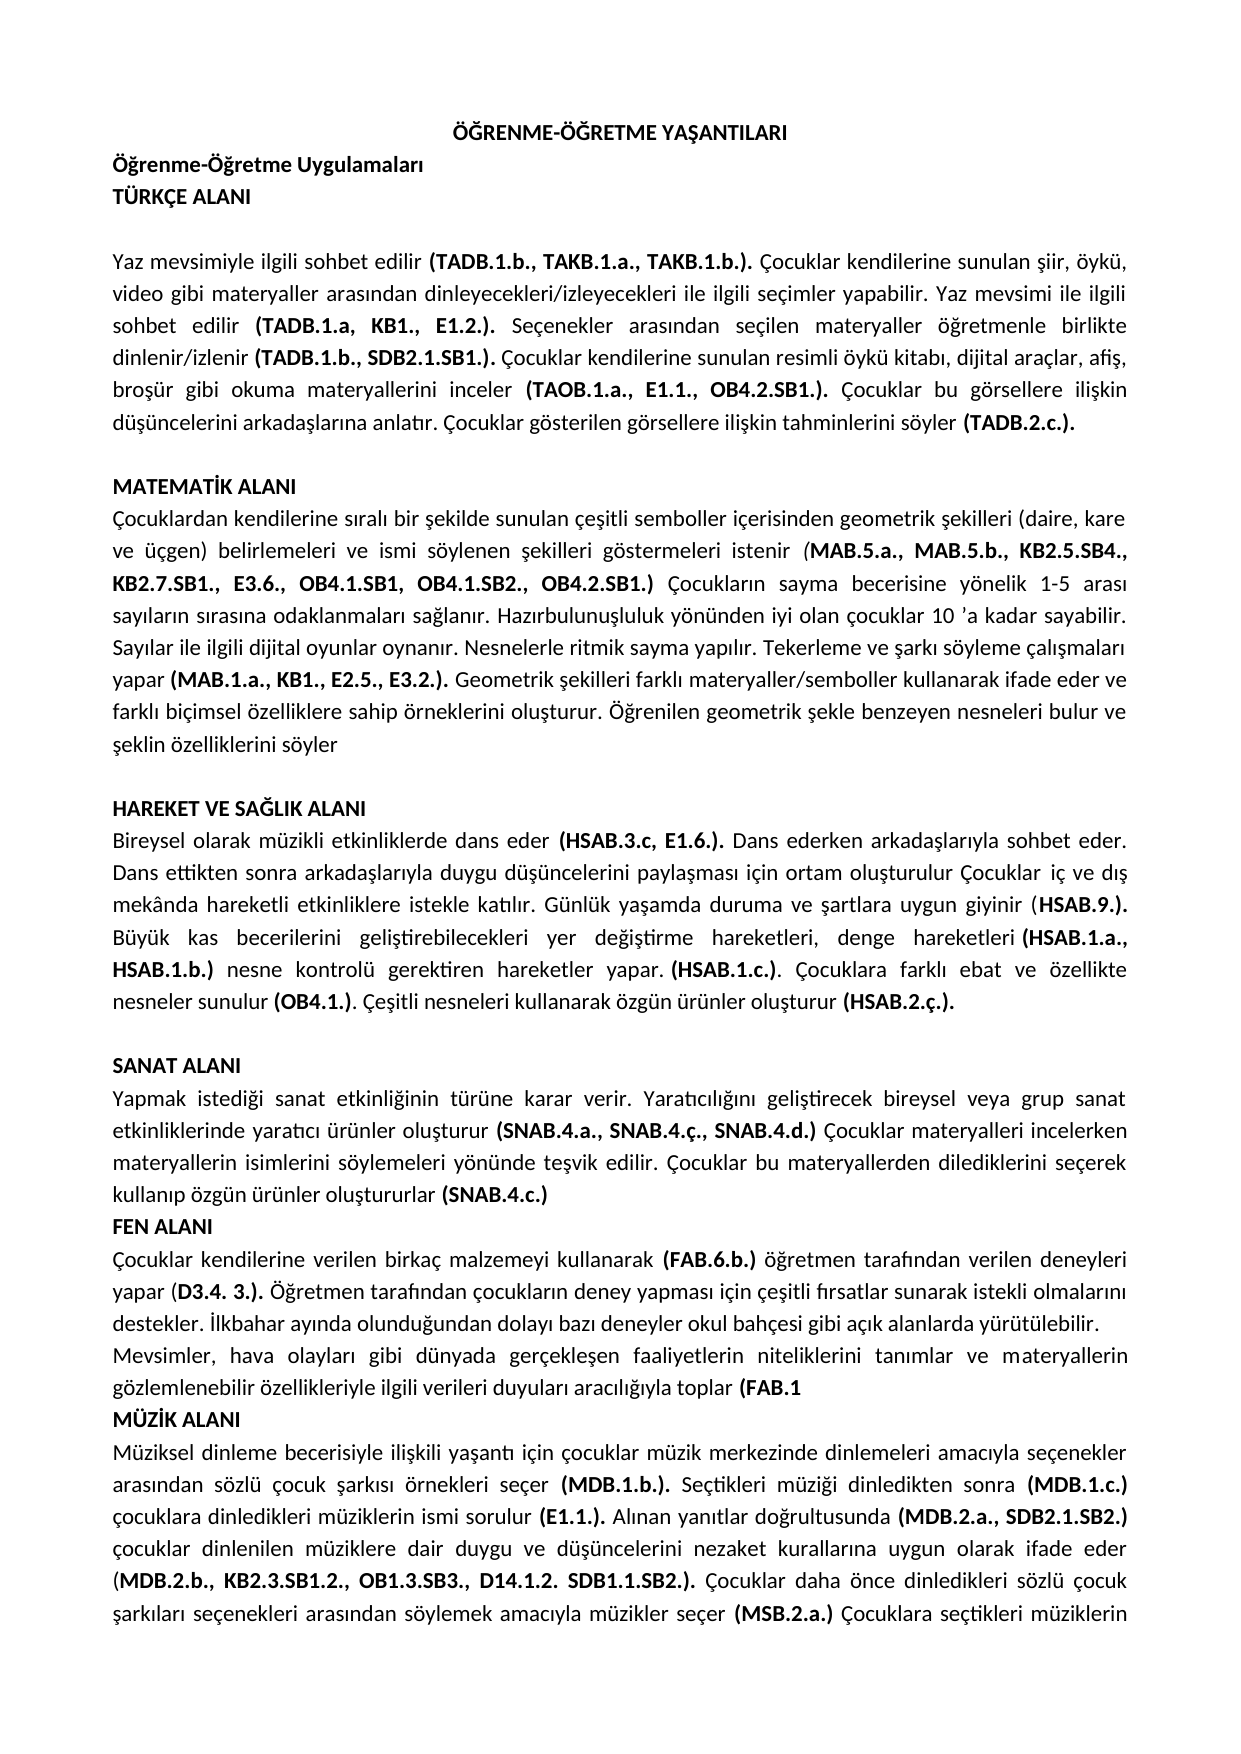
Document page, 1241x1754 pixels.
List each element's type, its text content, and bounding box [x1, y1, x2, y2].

text MÜZİK ALANI [112, 1406, 1128, 1434]
text SANAT ALANI [112, 1052, 1128, 1079]
text Çocuklar kendilerine verilen birkaç malzemeyi kullanarak (FAB.6.b.) öğretmen tarafından verilen deneyleri yapar (D3.4. 3.). Öğretmen tarafından çocukların deney yapması için çeşitli fırsatlar sunarak istekli olmalarını destekler. İlkbahar ayında olunduğundan dolayı bazı deneyler okul bahçesi gibi açık alanlarda yürütülebilir. [112, 1245, 1128, 1337]
text Çocuklardan kendilerine sıralı bir şekilde sunulan çeşitli semboller içerisinden geometrik şekilleri (daire, kare ve üçgen) belirlemeleri ve ismi söylenen şekilleri göstermeleri istenir (MAB.5.a., MAB.5.b., KB2.5.SB4., KB2.7.SB1., E3.6., OB4.1.SB1, OB4.1.SB2., OB4.2.SB1.) Çocukların sayma becerisine yönelik 1-5 arası sayıların sırasına odaklanmaları sağlanır. Hazırbulunuşluluk yönünden iyi olan çocuklar 10 ’a kadar sayabilir. Sayılar ile ilgili dijital oyunlar oynanır. Nesnelerle ritmik sayma yapılır. Tekerleme ve şarkı söyleme çalışmaları yapar (MAB.1.a., KB1., E2.5., E3.2.). Geometrik şekilleri farklı materyaller/semboller kullanarak ifade eder ve farklı biçimsel özelliklere sahip örneklerini oluşturur. Öğrenilen geometrik şekle benzeyen nesneleri bulur ve şeklin özelliklerini söyler [112, 661, 1128, 758]
text MATEMATİK ALANI [112, 472, 1128, 500]
text Bireysel olarak müzikli etkinliklerde dans eder (HSAB.3.c, E1.6.). Dans ederken arkadaşlarıyla sohbet eder. Dans ettikten sonra arkadaşlarıyla duygu düşüncelerini paylaşması için ortam oluşturulur Çocuklar iç ve dış mekânda hareketli etkinliklere istekle katılır. Günlük yaşamda duruma ve şartlara uygun giyinir (HSAB.9.). Büyük kas becerilerini geliştirebilecekleri yer değiştirme hareketleri, denge hareketleri (HSAB.1.a., HSAB.1.b.) nesne kontrolü gerektiren hareketler yapar. (HSAB.1.c.). Çocuklara farklı ebat ve özellikte nesneler sunulur (OB4.1.). Çeşitli nesneleri kullanarak özgün ürünler oluşturur (HSAB.2.ç.). [112, 951, 1128, 1015]
text Yaz mevsimiyle ilgili sohbet edilir (TADB.1.b., TAKB.1.a., TAKB.1.b.). Çocuklar kendilerine sunulan şiir, öykü, video gibi materyaller arasından dinleyecekleri/izleyecekleri ile ilgili seçimler yapabilir. Yaz mevsimi ile ilgili sohbet edilir (TADB.1.a, KB1., E1.2.). Seçenekler arasından seçilen materyaller öğretmenle birlikte dinlenir/izlenir (TADB.1.b., SDB2.1.SB1.). Çocuklar kendilerine sunulan resimli öykü kitabı, dijital araçlar, afiş, broşür gibi okuma materyallerini inceler (TAOB.1.a., E1.1., OB4.2.SB1.). Çocuklar bu görsellere ilişkin düşüncelerini arkadaşlarına anlatır. Çocuklar gösterilen görsellere ilişkin tahminlerini söyler (TADB.2.c.). [112, 247, 1128, 436]
text TÜRKÇE ALANI [112, 182, 1128, 211]
text Mevsimler, hava olayları gibi dünyada gerçekleşen faaliyetlerin niteliklerini tanımlar ve materyallerin gözlemlenebilir özellikleriyle ilgili verileri duyuları aracılığıyla toplar (FAB.1 [112, 1341, 1128, 1401]
text Bireysel olarak müzikli etkinliklerde dans eder (HSAB.3.c, E1.6.). Dans ederken arkadaşlarıyla sohbet eder. Dans ettikten sonra arkadaşlarıyla duygu düşüncelerini paylaşması için ortam oluşturulur Çocuklar iç ve dış mekânda hareketli etkinliklere istekle katılır. Günlük yaşamda duruma ve şartlara uygun giyinir (HSAB.9.). Büyük kas becerilerini geliştirebilecekleri yer değiştirme hareketleri, denge hareketleri (HSAB.1.a., HSAB.1.b.) nesne kontrolü gerektiren hareketler yapar. (HSAB.1.c.). Çocuklara farklı ebat ve özellikte nesneler sunulur (OB4.1.). Çeşitli nesneleri kullanarak özgün ürünler oluşturur (HSAB.2.ç.). [112, 826, 1128, 923]
text ÖĞRENME-ÖĞRETME YAŞANTILARI [112, 118, 1128, 146]
text Çocuklardan kendilerine sıralı bir şekilde sunulan çeşitli semboller içerisinden geometrik şekilleri (daire, kare ve üçgen) belirlemeleri ve ismi söylenen şekilleri göstermeleri istenir (MAB.5.a., MAB.5.b., KB2.5.SB4., KB2.7.SB1., E3.6., OB4.1.SB1, OB4.1.SB2., OB4.2.SB1.) Çocukların sayma becerisine yönelik 1-5 arası sayıların sırasına odaklanmaları sağlanır. Hazırbulunuşluluk yönünden iyi olan çocuklar 10 ’a kadar sayabilir. Sayılar ile ilgili dijital oyunlar oynanır. Nesnelerle ritmik sayma yapılır. Tekerleme ve şarkı söyleme çalışmaları yapar (MAB.1.a., KB1., E2.5., E3.2.). Geometrik şekilleri farklı materyaller/semboller kullanarak ifade eder ve farklı biçimsel özelliklere sahip örneklerini oluşturur. Öğrenilen geometrik şekle benzeyen nesneleri bulur ve şeklin özelliklerini söyler [112, 504, 1128, 601]
text Öğrenme-Öğretme Uygulamaları [112, 150, 1128, 178]
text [112, 1438, 1128, 1627]
text Yapmak istediği sanat etkinliğinin türüne karar verir. Yaratıcılığını geliştirecek bireysel veya grup sanat etkinliklerinde yaratıcı ürünler oluşturur (SNAB.4.a., SNAB.4.ç., SNAB.4.d.) Çocuklar materyalleri incelerken materyallerin isimlerini söylemeleri yönünde teşvik edilir. Çocuklar bu materyallerden dilediklerini seçerek kullanıp özgün ürünler oluştururlar (SNAB.4.c.) [112, 1084, 1128, 1208]
text HAREKET VE SAĞLIK ALANI [112, 794, 1128, 822]
text FEN ALANI [112, 1212, 1128, 1241]
